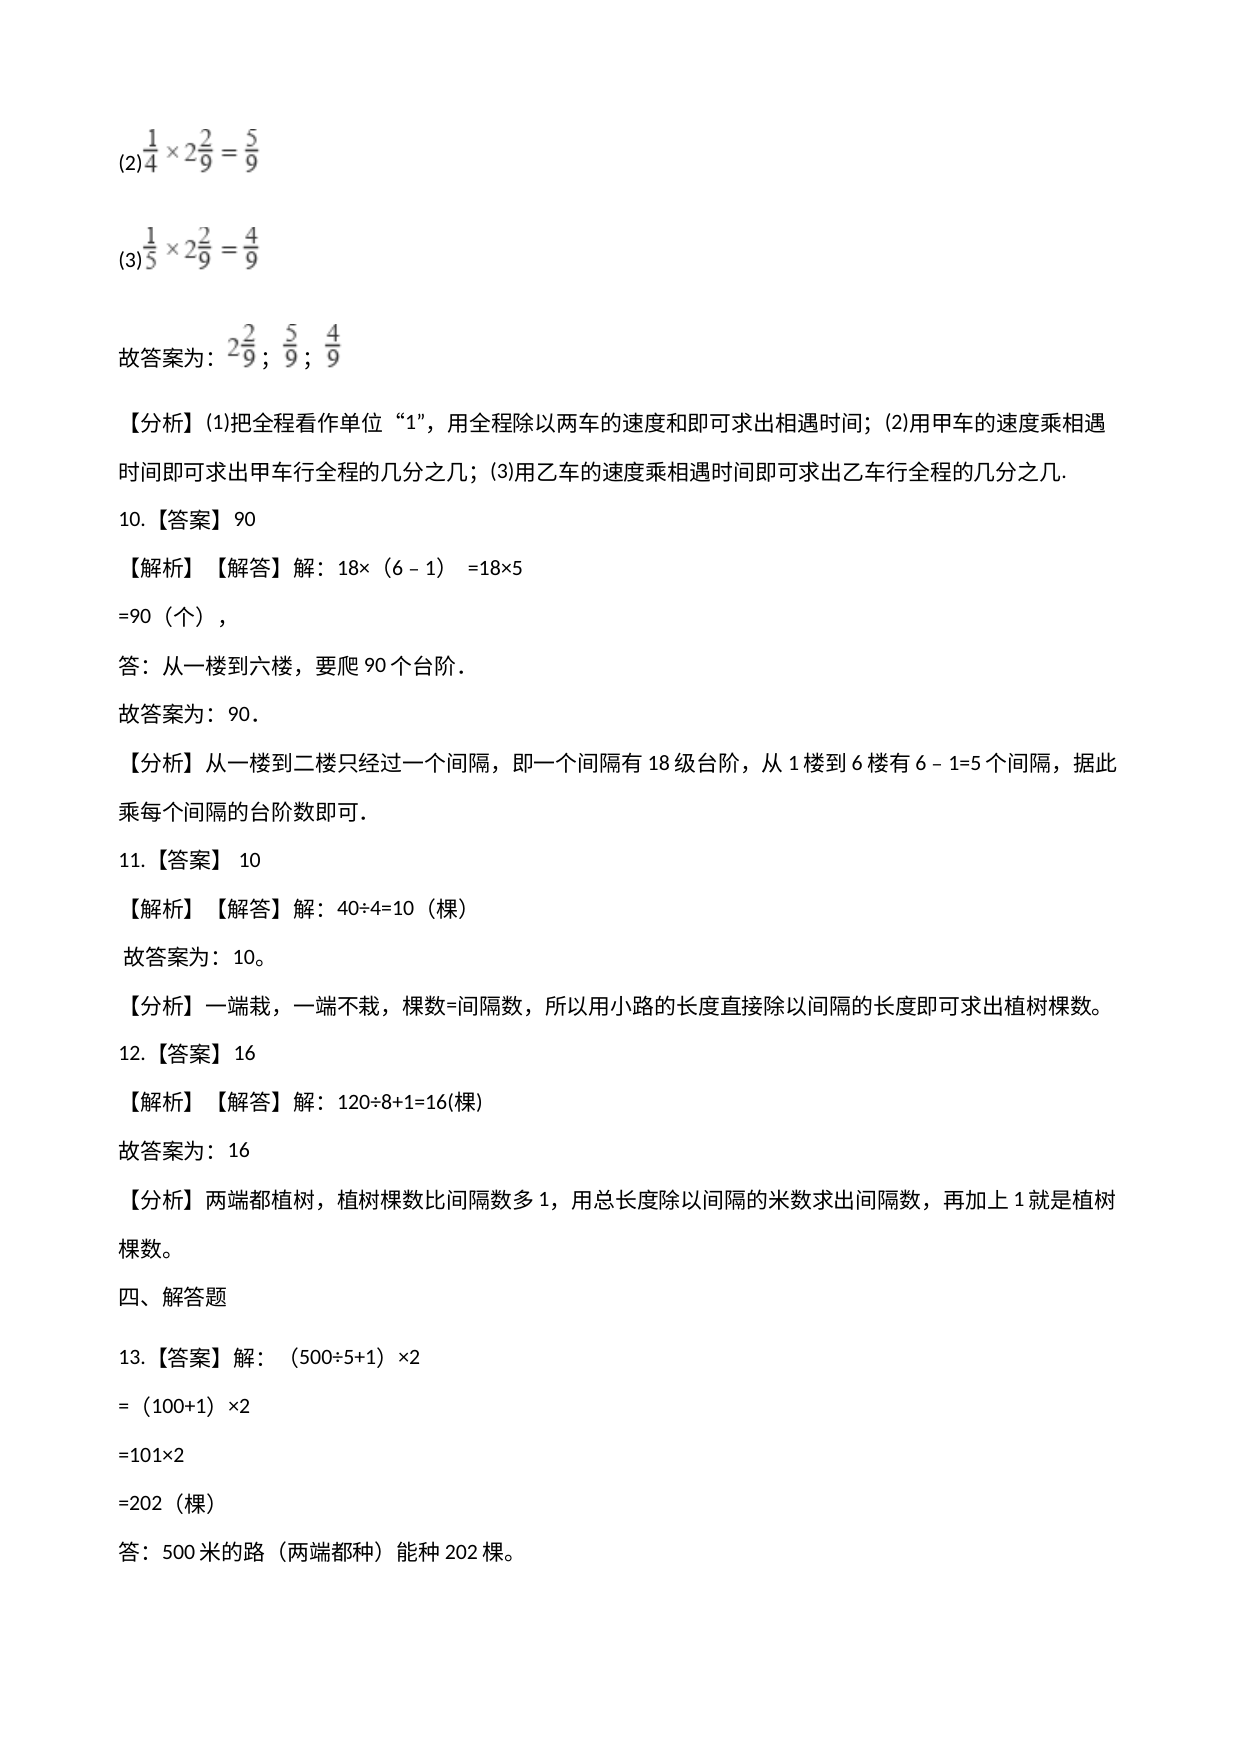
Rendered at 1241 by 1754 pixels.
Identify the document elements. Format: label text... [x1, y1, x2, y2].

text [118, 129, 1122, 389]
text 【分析】(1)把全程看作单位“1”，用全程除以两车的速度和即可求出相遇时间；(2)用甲车的速度乘相遇时间即可求出甲车行全程的几分之几；(3)用乙车的速度乘相遇时间即可求出乙车行全程的几分之几. [118, 405, 1122, 487]
text 11.【答案】 10 [118, 843, 1122, 875]
picture [227, 324, 261, 369]
picture [282, 324, 303, 369]
text 10.【答案】90 [118, 502, 1122, 535]
text 12.【答案】16 [118, 1037, 1122, 1069]
picture [142, 227, 263, 271]
text 【解析】【解答】解：40÷4=10（棵） 故答案为：10。 [118, 891, 1122, 972]
text 【解析】【解答】解：120÷8+1=16(棵) 故答案为：16 【分析】两端都植树，植树棵数比间隔数多1，用总长度除以间隔的米数求出间隔数，再加上1就是植树棵数。 [118, 1085, 1122, 1264]
text 【分析】一端栽，一端不栽，棵数=间隔数，所以用小路的长度直接除以间隔的长度即可求出植树棵数。 [118, 988, 1122, 1021]
text 【解析】【解答】解：18×（6﹣1） =18×5 =90（个）， 答：从一楼到六楼，要爬 90个台阶． 故答案为：90． 【分析】从一楼到二楼只经过一个间隔，即一个间隔有18级台阶，从1楼到6楼有6﹣1=5个间隔，据此乘每个间隔的台阶数即可． [118, 551, 1122, 827]
picture [142, 129, 263, 174]
text 13.【答案】解：（500÷5+1）×2 =（100+1）×2 =101×2 =202（棵） [118, 1340, 1122, 1519]
text 答：500米的路（两端都种）能种202棵。 [118, 1535, 1122, 1567]
text 四、解答题 [118, 1279, 1122, 1312]
picture [324, 324, 345, 369]
